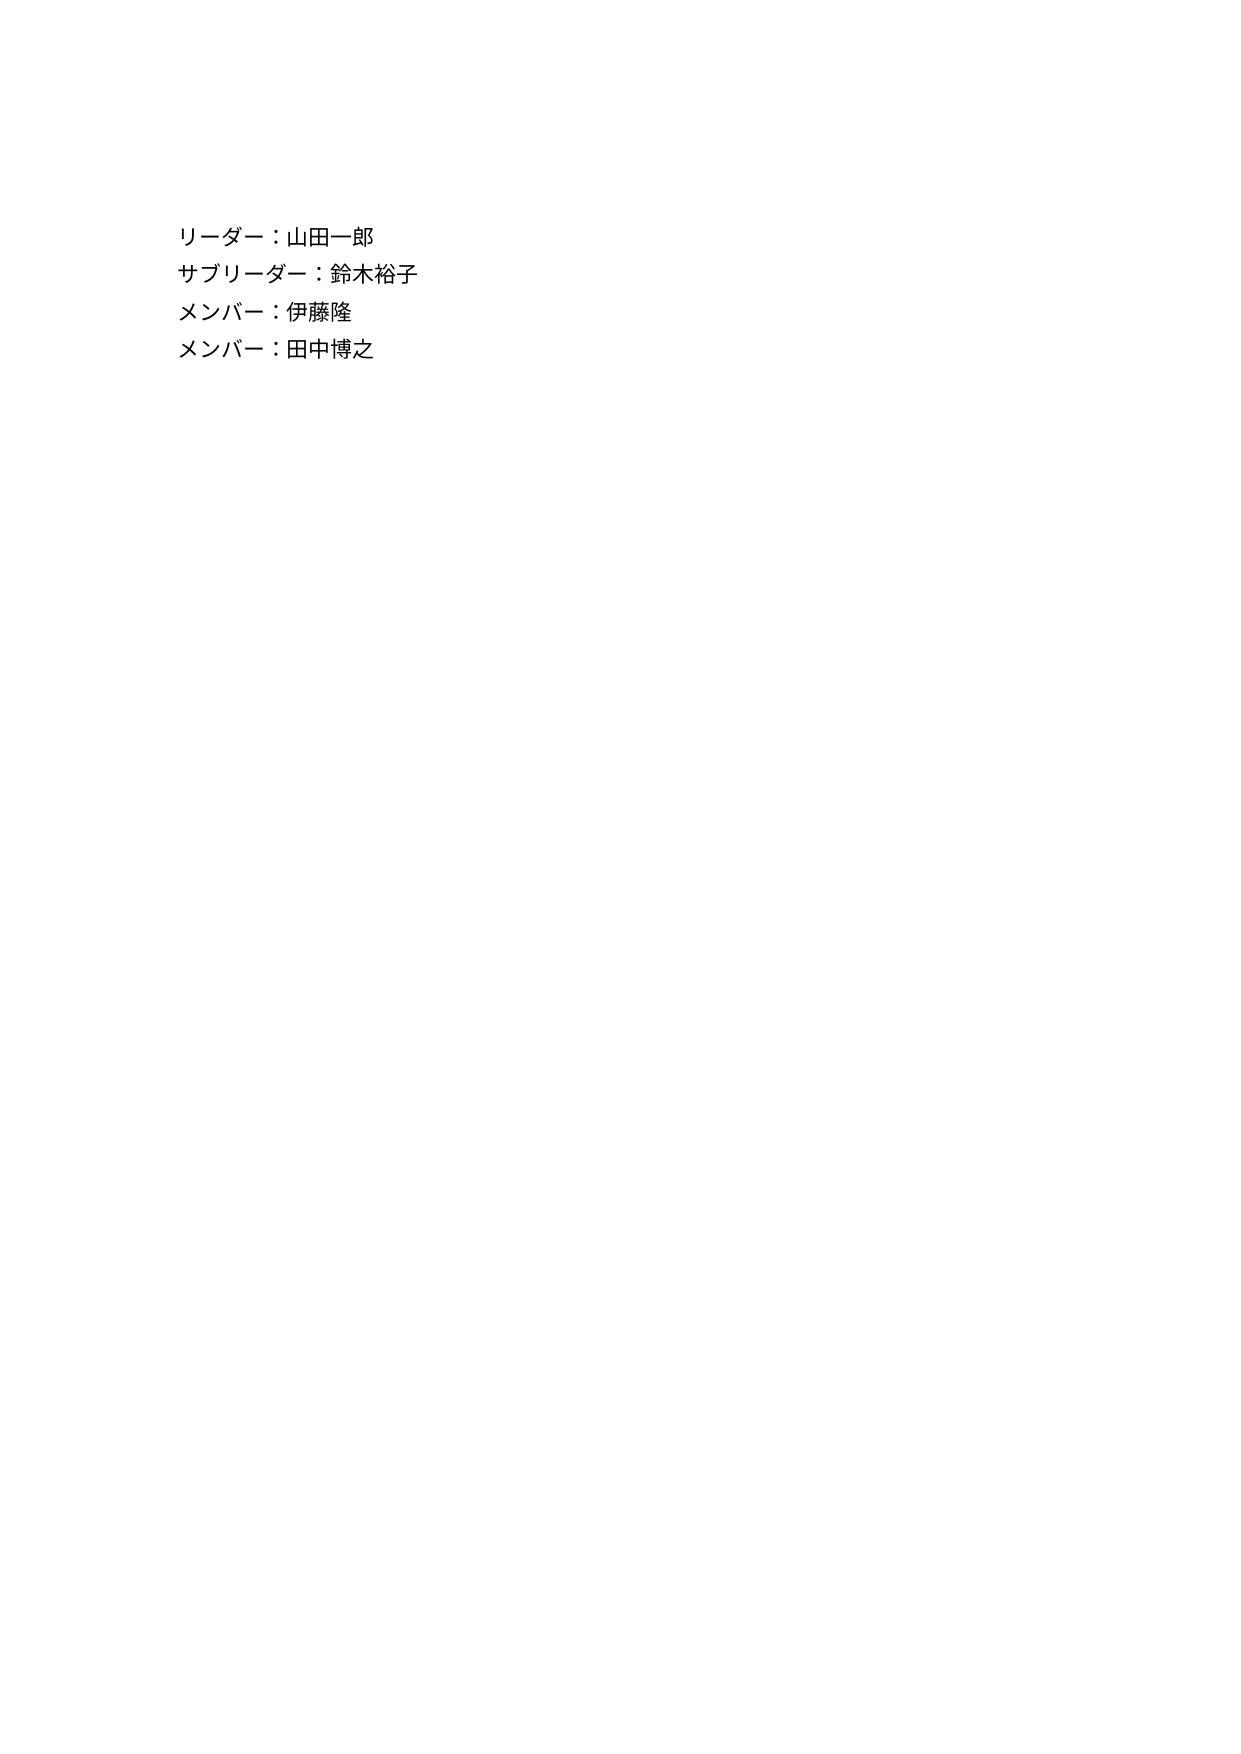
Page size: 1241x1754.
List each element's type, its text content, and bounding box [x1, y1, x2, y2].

text リーダー：山田一郎 [177, 217, 1063, 254]
text メンバー：伊藤隆 [177, 292, 1063, 329]
text サブリーダー：鈴木裕子 [177, 254, 1063, 292]
text メンバー：田中博之 [177, 329, 1063, 367]
